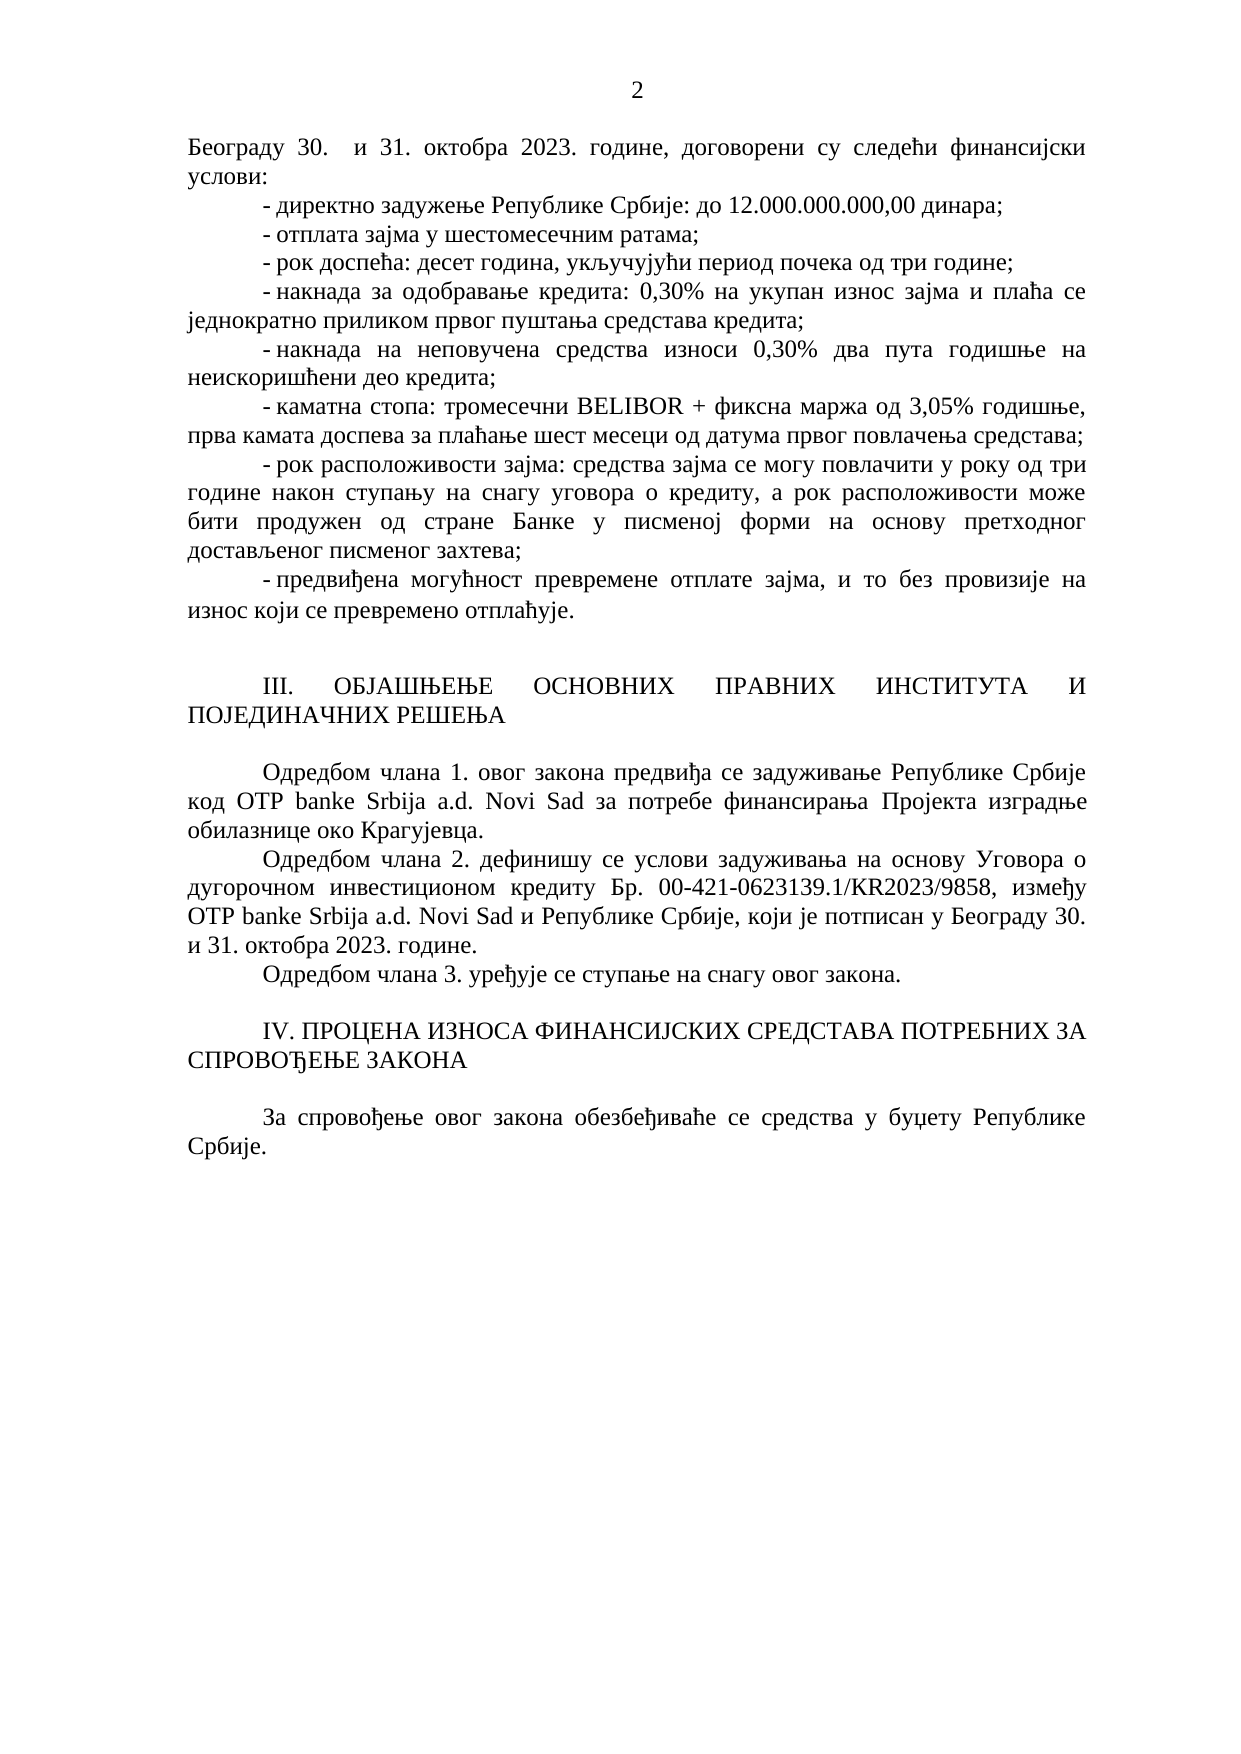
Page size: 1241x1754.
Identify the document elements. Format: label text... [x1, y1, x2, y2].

list рок доспећа: десет година, укључујући период почека од три године; [262, 247, 1087, 276]
list рок расположивости зајма: средства зајма се могу повлачити у року од три године након ступању на снагу уговора о кредиту, а рок расположивости може бити продужен од стране Банке у писменој форми на основу претходног достављеног писменог захтева; [187, 449, 1087, 564]
list накнада за одобравање кредита: 0,30% на укупан износ зајма и плаћа се једнократно приликом првог пуштања средстава кредита; [187, 276, 1087, 334]
text Одредбом члана 1. овог закона предвиђа се задуживање Републике Србије код OTP bankе Srbija a.d. Novi Sad за потребе финансирања Пројекта изградње обилазнице око Крагујевца. [187, 757, 1087, 844]
text За спровођење овог закона обезбеђиваће се средства у буџету Републике Србије. [187, 1102, 1087, 1160]
text III. ОБЈАШЊЕЊЕ ОСНОВНИХ ПРАВНИХ ИНСТИТУТА И ПОЈЕДИНАЧНИХ РЕШЕЊА [187, 671, 1087, 729]
text Одредбом члана 3. уређује се ступање на снагу овог закона. [187, 959, 1087, 987]
list каматна стопа: тромесечни BELIBOR + фиксна маржа од 3,05% годишње, прва камата доспева за плаћање шест месеци од датума првог повлачења средстава; [187, 391, 1087, 449]
list директно задужење Републике Србије: до 12.000.000.000,00 динара; [262, 190, 1087, 219]
list отплата зајма у шестомесечним ратама; [262, 219, 1087, 247]
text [187, 132, 1087, 190]
text Одредбом члана 2. дефинишу се услови задуживања на основу Уговора о дугорочном инвестиционом кредиту Бр. 00-421-0623139.1/КR2023/9858, између OTP bankе Srbija a.d. Novi Sad и Републике Србије, који је потписан у Београду 30. и 31. октобра 2023. године. [187, 844, 1087, 959]
list накнада на неповучена средства износи 0,30% два пута годишње на неискоришћени део кредита; [187, 334, 1087, 391]
text IV. ПРОЦЕНА ИЗНОСА ФИНАНСИЈСКИХ СРЕДСТАВА ПОТРЕБНИХ ЗА СПРОВОЂЕЊЕ ЗАКОНА [187, 1016, 1087, 1074]
list предвиђена могућност превремене отплате зајма, и то без провизије на износ који се превремено отплаћује. [187, 564, 1087, 623]
